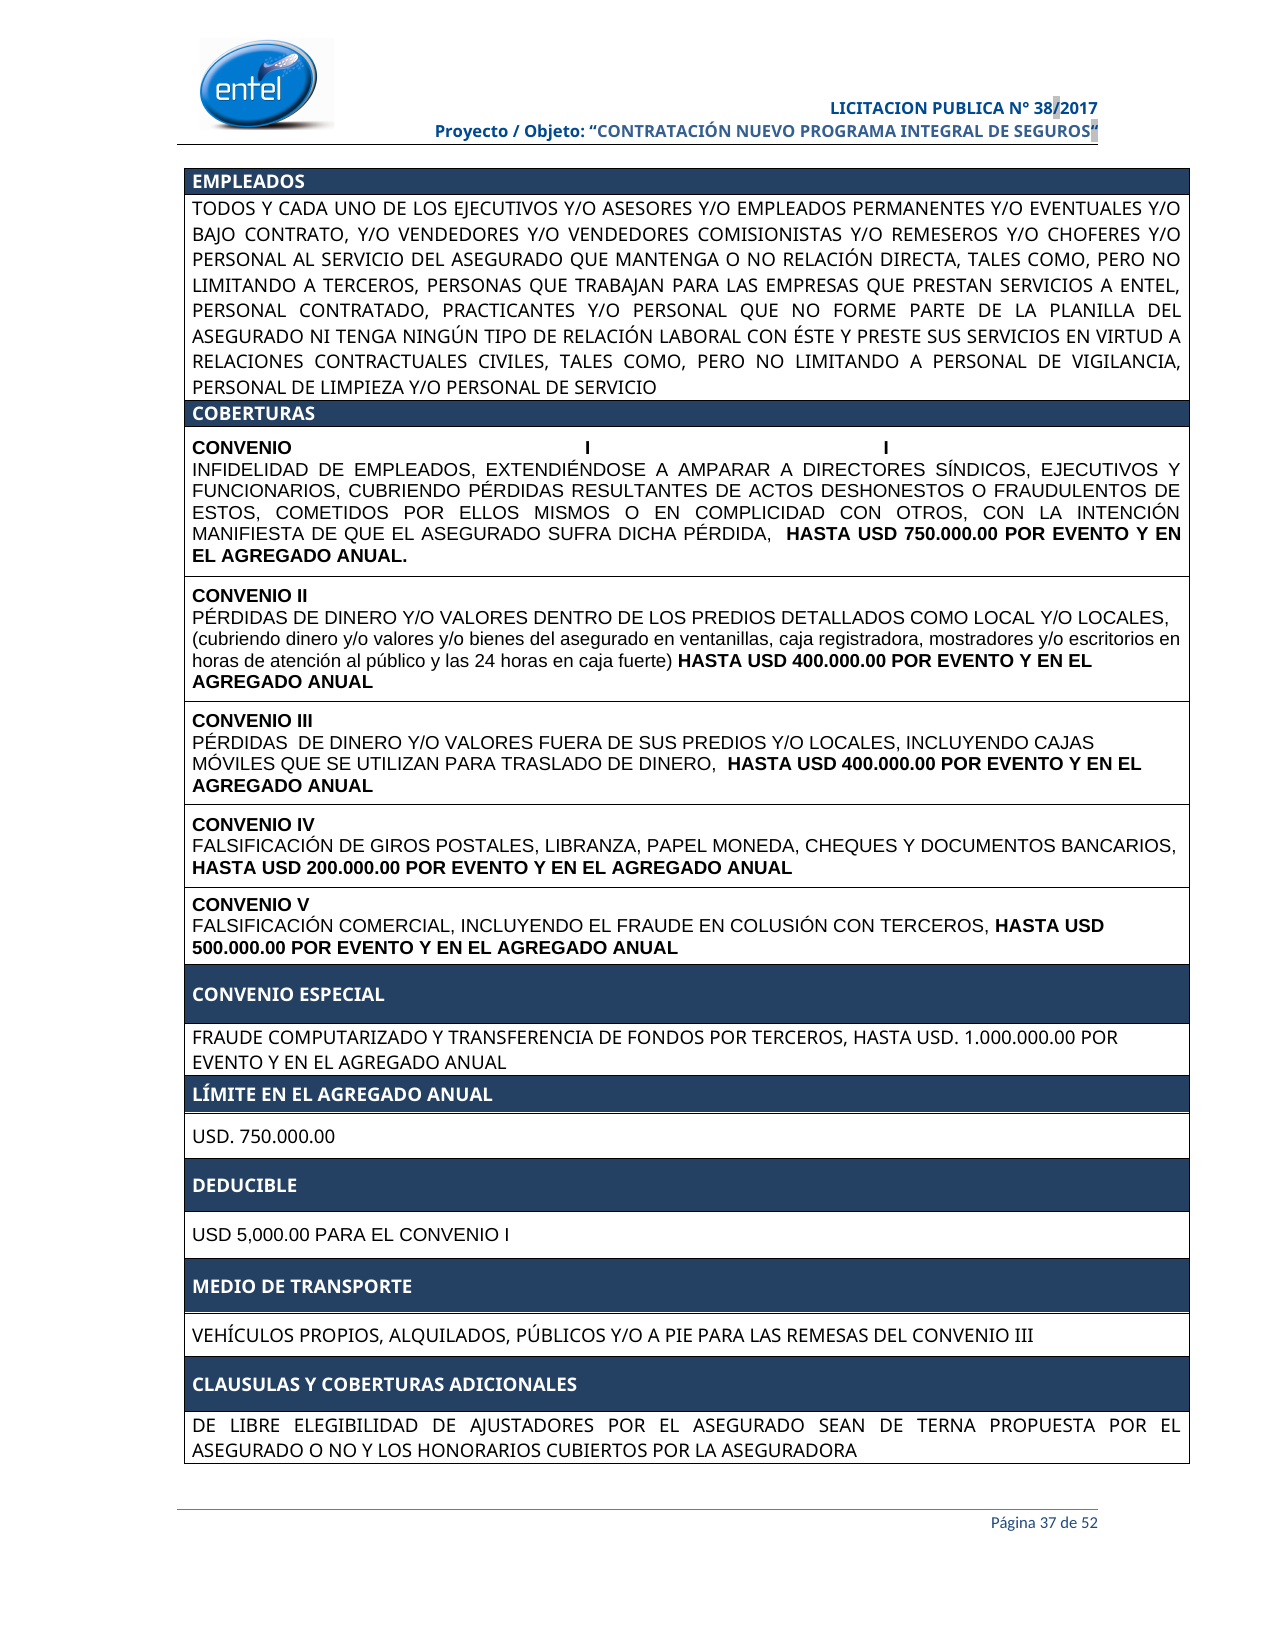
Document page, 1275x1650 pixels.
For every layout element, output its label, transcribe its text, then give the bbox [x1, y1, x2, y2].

table_cell CONVENIO IV FALSIFICACIÓN DE GIROS POSTALES, LIBRANZA, PAPEL MONEDA, CHEQUES Y DOCUMENTOS BANCARIOS, HASTA USD 200.000.00 POR EVENTO Y EN EL AGREGADO ANUAL [185, 805, 1189, 887]
table_cell CONVENIO I I INFIDELIDAD DE EMPLEADOS, EXTENDIÉNDOSE A AMPARAR A DIRECTORES SÍNDICOS, EJECUTIVOS Y FUNCIONARIOS, CUBRIENDO PÉRDIDAS RESULTANTES DE ACTOS DESHONESTOS O FRAUDULENTOS DE ESTOS, COMETIDOS POR ELLOS MISMOS O EN COMPLICIDAD CON OTROS, CON LA INTENCIÓN MANIFIESTA DE QUE EL ASEGURADO SUFRA DICHA PÉRDIDA, HASTA USD 750.000.00 POR EVENTO Y EN EL AGREGADO ANUAL. [185, 427, 1189, 576]
table_cell CLAUSULAS Y COBERTURAS ADICIONALES [185, 1357, 1189, 1411]
table_cell USD 5,000.00 PARA EL CONVENIO I [185, 1212, 1189, 1258]
table_cell LÍMITE EN EL AGREGADO ANUAL [185, 1076, 1189, 1112]
table_cell VEHÍCULOS PROPIOS, ALQUILADOS, PÚBLICOS Y/O A PIE PARA LAS REMESAS DEL CONVENIO III [185, 1314, 1189, 1356]
picture [199, 38, 335, 130]
table_cell CONVENIO V FALSIFICACIÓN COMERCIAL, INCLUYENDO EL FRAUDE EN COLUSIÓN CON TERCEROS, HASTA USD 500.000.00 POR EVENTO Y EN EL AGREGADO ANUAL [185, 888, 1189, 963]
table_cell CONVENIO II PÉRDIDAS DE DINERO Y/O VALORES DENTRO DE LOS PREDIOS DETALLADOS COMO LOCAL Y/O LOCALES, (cubriendo dinero y/o valores y/o bienes del asegurado en ventanillas, caja registradora, mostradores y/o escritorios en horas de atención al público y las 24 horas en caja fuerte) HASTA USD 400.000.00 POR EVENTO Y EN EL AGREGADO ANUAL [185, 577, 1189, 701]
table_cell COBERTURAS [185, 401, 1189, 426]
table_cell FRAUDE COMPUTARIZADO Y TRANSFERENCIA DE FONDOS POR TERCEROS, HASTA USD. 1.000.000.00 POR EVENTO Y EN EL AGREGADO ANUAL [185, 1024, 1189, 1075]
table_cell DEDUCIBLE [185, 1159, 1189, 1211]
table_cell USD. 750.000.00 [185, 1114, 1189, 1158]
table_cell EMPLEADOS [185, 169, 1189, 194]
table_cell MEDIO DE TRANSPORTE [185, 1259, 1189, 1312]
table_cell CONVENIO ESPECIAL [185, 965, 1189, 1023]
table_cell DE LIBRE ELEGIBILIDAD DE AJUSTADORES POR EL ASEGURADO SEAN DE TERNA PROPUESTA POR EL ASEGURADO O NO Y LOS HONORARIOS CUBIERTOS POR LA ASEGURADORA [185, 1412, 1189, 1463]
table_cell TODOS Y CADA UNO DE LOS EJECUTIVOS Y/O ASESORES Y/O EMPLEADOS PERMANENTES Y/O EVENTUALES Y/O BAJO CONTRATO, Y/O VENDEDORES Y/O VENDEDORES COMISIONISTAS Y/O REMESEROS Y/O CHOFERES Y/O PERSONAL AL SERVICIO DEL ASEGURADO QUE MANTENGA O NO RELACIÓN DIRECTA, TALES COMO, PERO NO LIMITANDO A TERCEROS, PERSONAS QUE TRABAJAN PARA LAS EMPRESAS QUE PRESTAN SERVICIOS A ENTEL, PERSONAL CONTRATADO, PRACTICANTES Y/O PERSONAL QUE NO FORME PARTE DE LA PLANILLA DEL ASEGURADO NI TENGA NINGÚN TIPO DE RELACIÓN LABORAL CON ÉSTE Y PRESTE SUS SERVICIOS EN VIRTUD A RELACIONES CONTRACTUALES CIVILES, TALES COMO, PERO NO LIMITANDO A PERSONAL DE VIGILANCIA, PERSONAL DE LIMPIEZA Y/O PERSONAL DE SERVICIO [185, 195, 1189, 399]
table_cell CONVENIO III PÉRDIDAS DE DINERO Y/O VALORES FUERA DE SUS PREDIOS Y/O LOCALES, INCLUYENDO CAJAS MÓVILES QUE SE UTILIZAN PARA TRASLADO DE DINERO, HASTA USD 400.000.00 POR EVENTO Y EN EL AGREGADO ANUAL [185, 702, 1189, 804]
